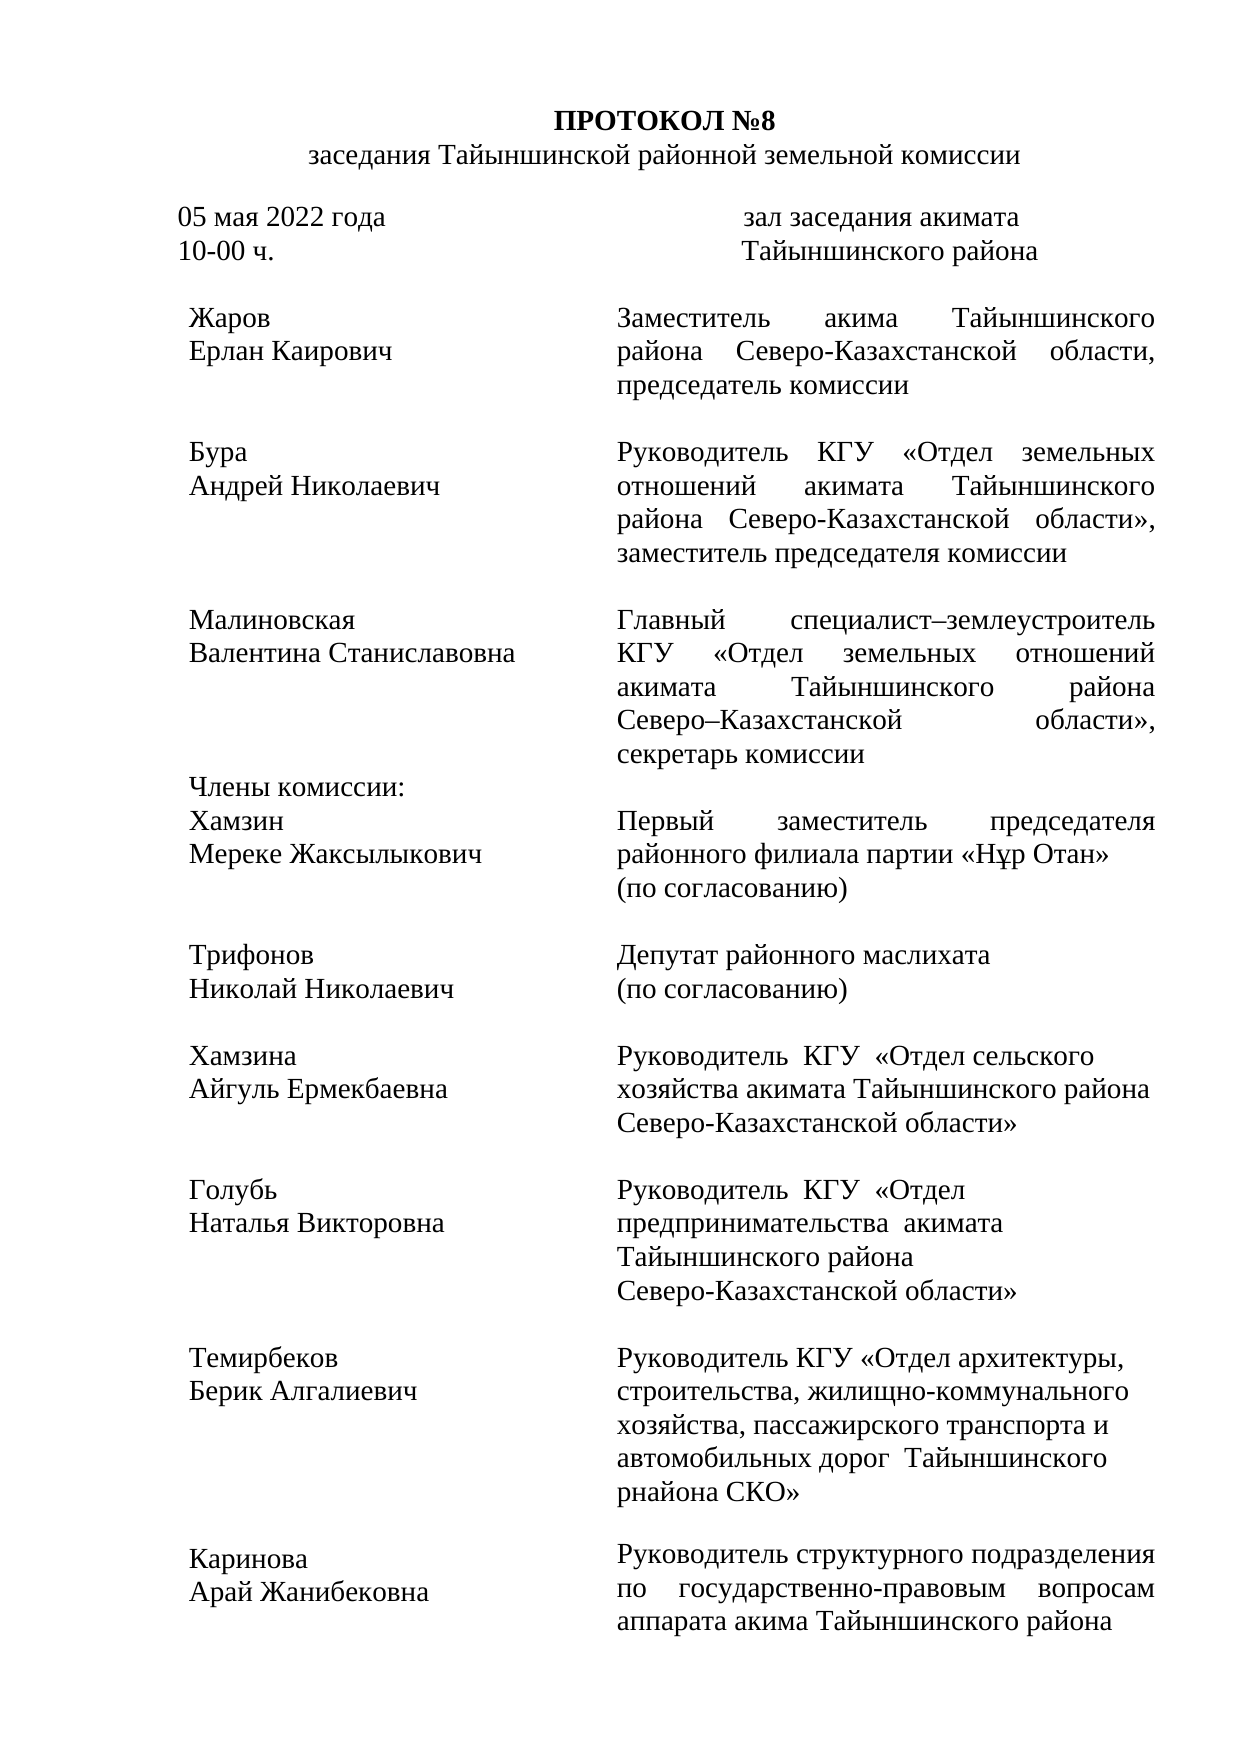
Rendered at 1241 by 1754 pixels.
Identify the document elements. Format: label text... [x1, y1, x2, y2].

subtitle ПРОТОКОЛ №8 [177, 103, 1152, 137]
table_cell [605, 1508, 1167, 1675]
table_cell Руководитель КГУ «Отдел земельных отношений акимата Тайыншинского района Северо-Казахстанской области», заместитель председателя комиссии [605, 434, 1167, 602]
table_header Заместитель акима Тайыншинского района Северо-Казахстанской области, председатель комиссии [605, 300, 1167, 434]
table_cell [177, 1508, 605, 1675]
table_cell Малиновская Валентина Станиславовна Члены комиссии: [177, 602, 605, 803]
table_header Жаров Ерлан Каирович [177, 300, 605, 434]
table_cell Бура Андрей Николаевич [177, 434, 605, 602]
text 05 мая 2022 года зал заседания акимата [177, 199, 1152, 233]
table_cell Руководитель КГУ «Отдел предпринимательства акимата Тайыншинского района Северо-Казахстанской области» Руководитель КГУ «Отдел архитектуры, строительства, жилищно-коммунального хозяйства, пассажирского транспорта и автомобильных дорог Тайыншинского рнайона СКО» [605, 1172, 1167, 1507]
table_cell Хамзин Мереке Жаксылыкович Трифонов Николай Николаевич Хамзина Айгуль Ермекбаевна [177, 803, 605, 1172]
table_cell Первый заместитель председателя районного филиала партии «Нұр Отан» (по согласованию) Депутат районного маслихата (по согласованию) Руководитель КГУ «Отдел сельского хозяйства акимата Тайыншинского района Северо-Казахстанской области» [605, 803, 1167, 1172]
table_cell Главный специалист–землеустроитель КГУ «Отдел земельных отношений акимата Тайыншинского района Северо–Казахстанской области», секретарь комиссии [605, 602, 1167, 803]
table_cell Голубь Наталья Викторовна Темирбеков Берик Алгалиевич [177, 1172, 605, 1507]
subtitle заседания Тайыншинской районной земельной комиссии [177, 137, 1152, 171]
text 10-00 ч. Тайыншинского района [177, 233, 1152, 266]
